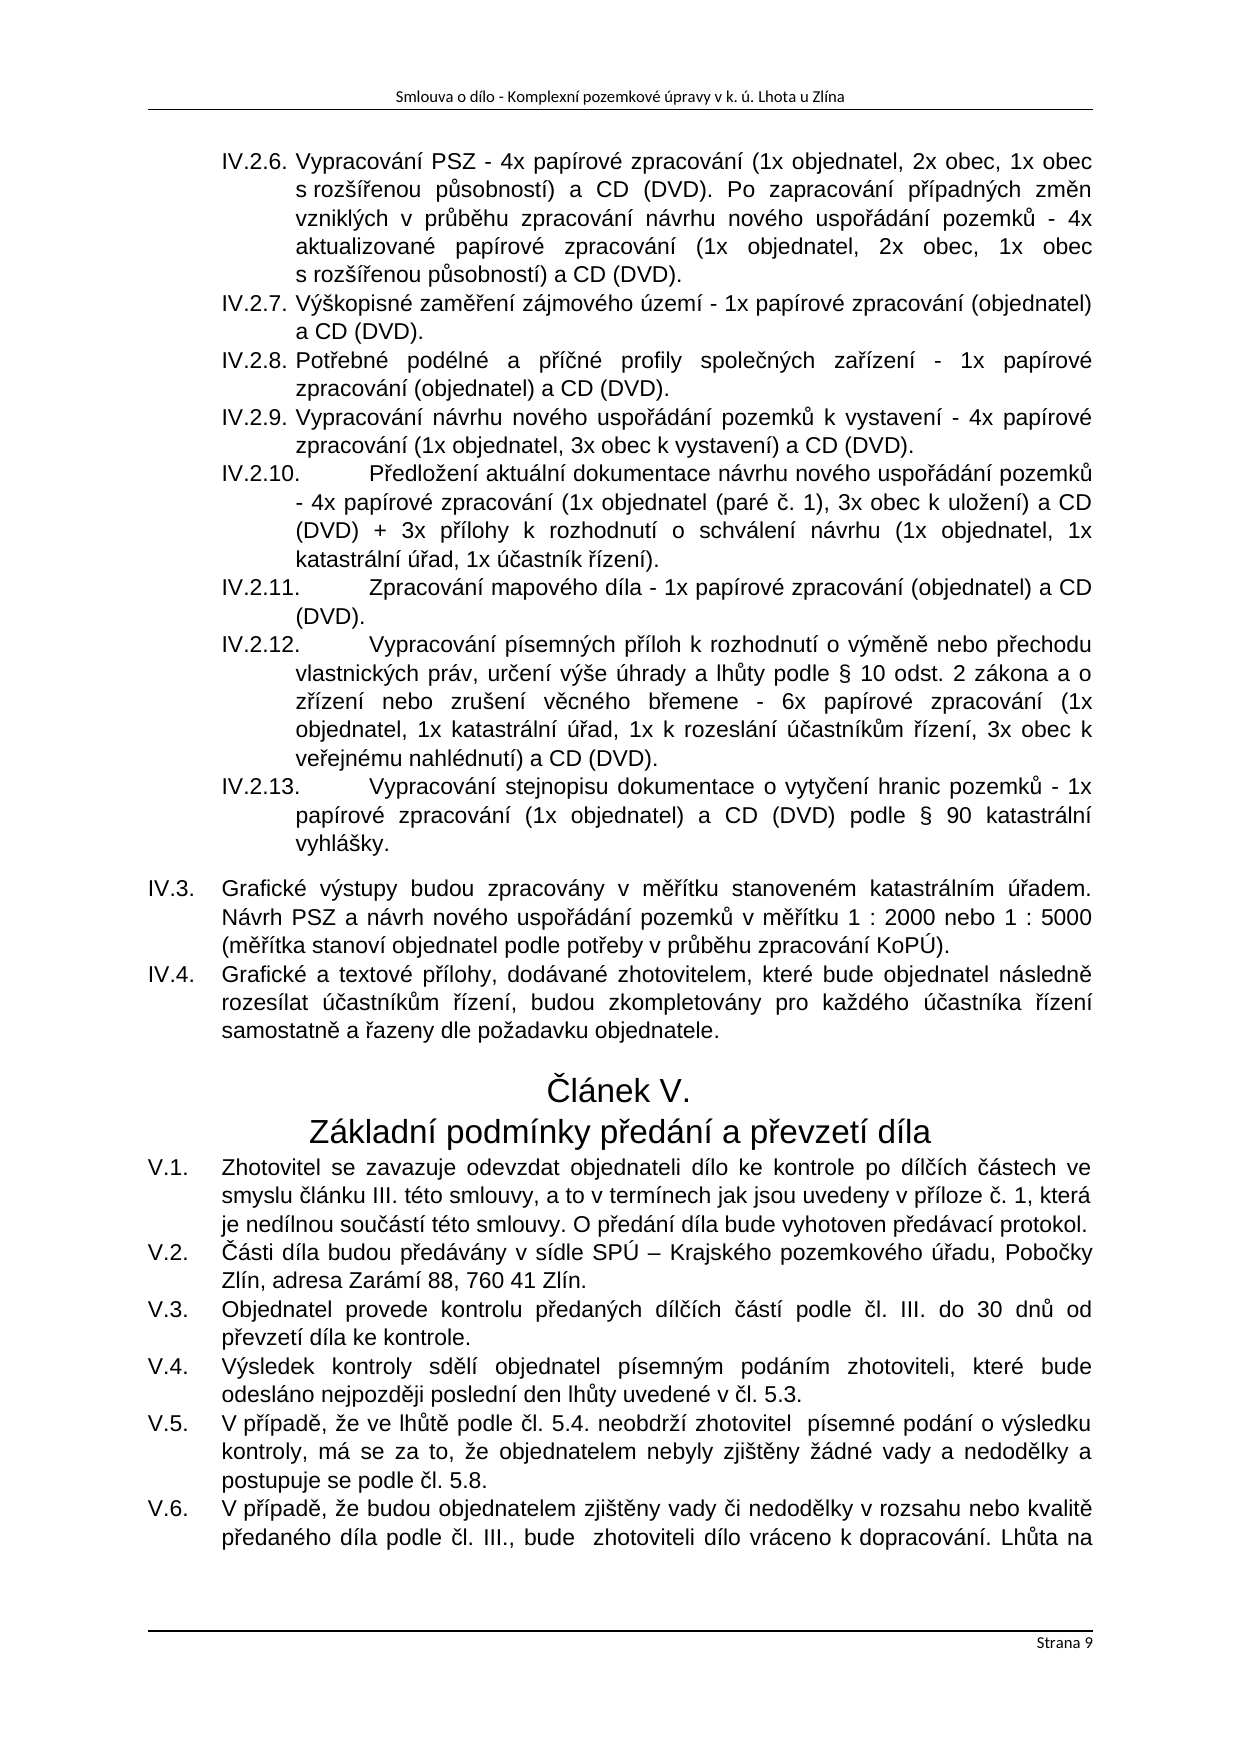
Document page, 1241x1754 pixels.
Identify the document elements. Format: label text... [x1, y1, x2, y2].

list V případě, že ve lhůtě podle čl. 5.4. neobdrží zhotovitel písemné podání o výsledku kontroly, má se za to, že objednatelem nebyly zjištěny žádné vady a nedodělky a postupuje se podle čl. 5.8. [148, 1410, 1093, 1493]
text Vypracování písemných příloh k rozhodnutí o výměně nebo přechodu vlastnických práv, určení výše úhrady a lhůty podle § 10 odst. 2 zákona a o zřízení nebo zrušení věcného břemene - 6x papírové zpracování (1x objednatel, 1x katastrální úřad, 1x k rozeslání účastníkům řízení, 3x obec k veřejnému nahlédnutí) a CD (DVD). [221, 631, 1093, 771]
list Části díla budou předávány v sídle SPÚ – Krajského pozemkového úřadu, Pobočky Zlín, adresa Zarámí 88, 760 41 Zlín. [148, 1239, 1093, 1294]
text Vypracování stejnopisu dokumentace o vytyčení hranic pozemků - 1x papírové zpracování (1x objednatel) a CD (DVD) podle § 90 katastrální vyhlášky. [221, 773, 1093, 856]
list Grafické výstupy budou zpracovány v měřítku stanoveném katastrálním úřadem. Návrh PSZ a návrh nového uspořádání pozemků v měřítku 1 : 2000 nebo 1 : 5000 (měřítka stanoví objednatel podle potřeby v průběhu zpracování KoPÚ). [148, 875, 1093, 958]
list Zhotovitel se zavazuje odevzdat objednateli dílo ke kontrole po dílčích částech ve smyslu článku III. této smlouvy, a to v termínech jak jsou uvedeny v příloze č. 1, která je nedílnou součástí této smlouvy. O předání díla bude vyhotoven předávací protokol. [148, 1154, 1093, 1237]
text Zpracování mapového díla - 1x papírové zpracování (objednatel) a CD (DVD). [221, 574, 1093, 629]
subtitle Základní podmínky předání a převzetí díla [148, 1071, 1093, 1151]
text Vypracování PSZ - 4x papírové zpracování (1x objednatel, 2x obec, 1x obec s rozšířenou působností) a CD (DVD). Po zapracování případných změn vzniklých v průběhu zpracování návrhu nového uspořádání pozemků - 4x aktualizované papírové zpracování (1x objednatel, 2x obec, 1x obec s rozšířenou působností) a CD (DVD). [221, 148, 1093, 288]
list Objednatel provede kontrolu předaných dílčích částí podle čl. III. do 30 dnů od převzetí díla ke kontrole. [148, 1296, 1093, 1351]
list Grafické a textové přílohy, dodávané zhotovitelem, které bude objednatel následně rozesílat účastníkům řízení, budou zkompletovány pro každého účastníka řízení samostatně a řazeny dle požadavku objednatele. [148, 961, 1093, 1044]
text Potřebné podélné a příčné profily společných zařízení - 1x papírové zpracování (objednatel) a CD (DVD). [221, 347, 1093, 401]
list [148, 1495, 1093, 1550]
text Výškopisné zaměření zájmového území - 1x papírové zpracování (objednatel) a CD (DVD). [221, 290, 1093, 344]
text Vypracování návrhu nového uspořádání pozemků k vystavení - 4x papírové zpracování (1x objednatel, 3x obec k vystavení) a CD (DVD). [221, 403, 1093, 458]
text Předložení aktuální dokumentace návrhu nového uspořádání pozemků - 4x papírové zpracování (1x objednatel (paré č. 1), 3x obec k uložení) a CD (DVD) + 3x přílohy k rozhodnutí o schválení návrhu (1x objednatel, 1x katastrální úřad, 1x účastník řízení). [221, 460, 1093, 572]
list Výsledek kontroly sdělí objednatel písemným podáním zhotoviteli, které bude odesláno nejpozději poslední den lhůty uvedené v čl. 5.3. [148, 1353, 1093, 1408]
